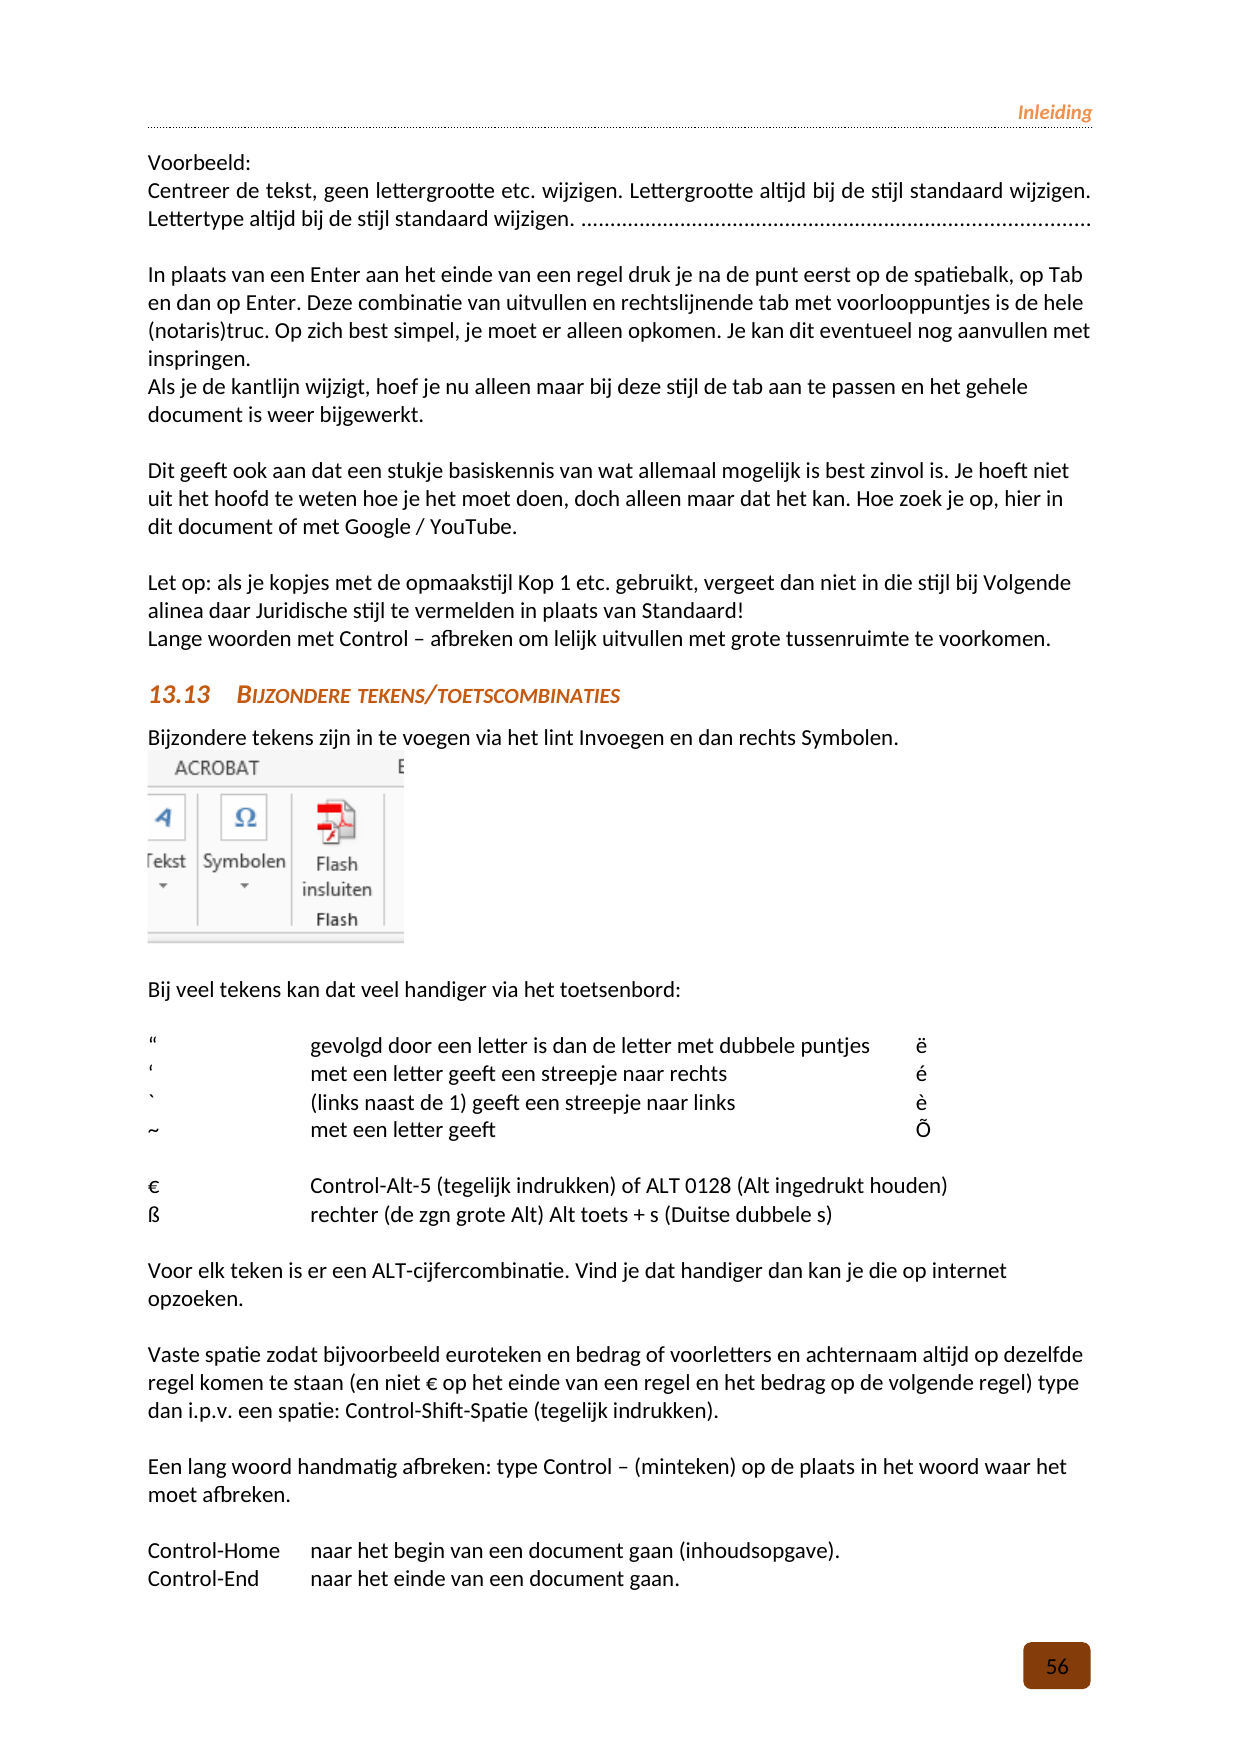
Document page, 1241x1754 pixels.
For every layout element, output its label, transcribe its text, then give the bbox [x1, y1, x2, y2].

subtitle Bijzondere tekens/toetscombinaties [148, 677, 1092, 710]
text ` (links naast de 1) geeft een streepje naar links è [148, 1088, 1092, 1116]
text ~ met een letter geeft Õ [148, 1116, 1092, 1144]
text Vaste spatie zodat bijvoorbeeld euroteken en bedrag of voorletters en achternaam altijd op dezelfde regel komen te staan (en niet € op het einde van een regel en het bedrag op de volgende regel) type dan i.p.v. een spatie: Control-Shift-Spatie (tegelijk indrukken). [148, 1340, 1092, 1424]
text Control-Home naar het begin van een document gaan (inhoudsopgave). [148, 1536, 1092, 1564]
picture [147, 750, 404, 948]
text ‘ met een letter geeft een streepje naar rechts é [148, 1059, 1092, 1088]
text ß rechter (de zgn grote Alt) Alt toets + s (Duitse dubbele s) [148, 1200, 1092, 1228]
text Voor elk teken is er een ALT-cijfercombinatie. Vind je dat handiger dan kan je die op internet opzoeken. [148, 1256, 1092, 1312]
text Centreer de tekst, geen lettergrootte etc. wijzigen. Lettergrootte altijd bij de stijl standaard wijzigen. Lettertype altijd bij de stijl standaard wijzigen. [148, 176, 1092, 232]
text Dit geeft ook aan dat een stukje basiskennis van wat allemaal mogelijk is best zinvol is. Je hoeft niet uit het hoofd te weten hoe je het moet doen, doch alleen maar dat het kan. Hoe zoek je op, hier in dit document of met Google / YouTube. [148, 456, 1092, 540]
text Een lang woord handmatig afbreken: type Control – (minteken) op de plaats in het woord waar het moet afbreken. [148, 1452, 1092, 1508]
text Control-End naar het einde van een document gaan. [148, 1564, 1092, 1592]
text Lange woorden met Control – afbreken om lelijk uitvullen met grote tussenruimte te voorkomen. [148, 624, 1092, 652]
text Bij veel tekens kan dat veel handiger via het toetsenbord: [148, 976, 1092, 1003]
text “ gevolgd door een letter is dan de letter met dubbele puntjes ë [148, 1032, 1092, 1059]
text Bijzondere tekens zijn in te voegen via het lint Invoegen en dan rechts Symbolen. [148, 723, 1092, 751]
text € Control-Alt-5 (tegelijk indrukken) of ALT 0128 (Alt ingedrukt houden) [148, 1172, 1092, 1200]
text Als je de kantlijn wijzigt, hoef je nu alleen maar bij deze stijl de tab aan te passen en het gehele document is weer bijgewerkt. [148, 372, 1092, 428]
text Voorbeeld: [148, 148, 1092, 176]
text Let op: als je kopjes met de opmaakstijl Kop 1 etc. gebruikt, vergeet dan niet in die stijl bij Volgende alinea daar Juridische stijl te vermelden in plaats van Standaard! [148, 568, 1092, 624]
text In plaats van een Enter aan het einde van een regel druk je na de punt eerst op de spatiebalk, op Tab en dan op Enter. Deze combinatie van uitvullen en rechtslijnende tab met voorlooppuntjes is de hele (notaris)truc. Op zich best simpel, je moet er alleen opkomen. Je kan dit eventueel nog aanvullen met inspringen. [148, 260, 1092, 372]
